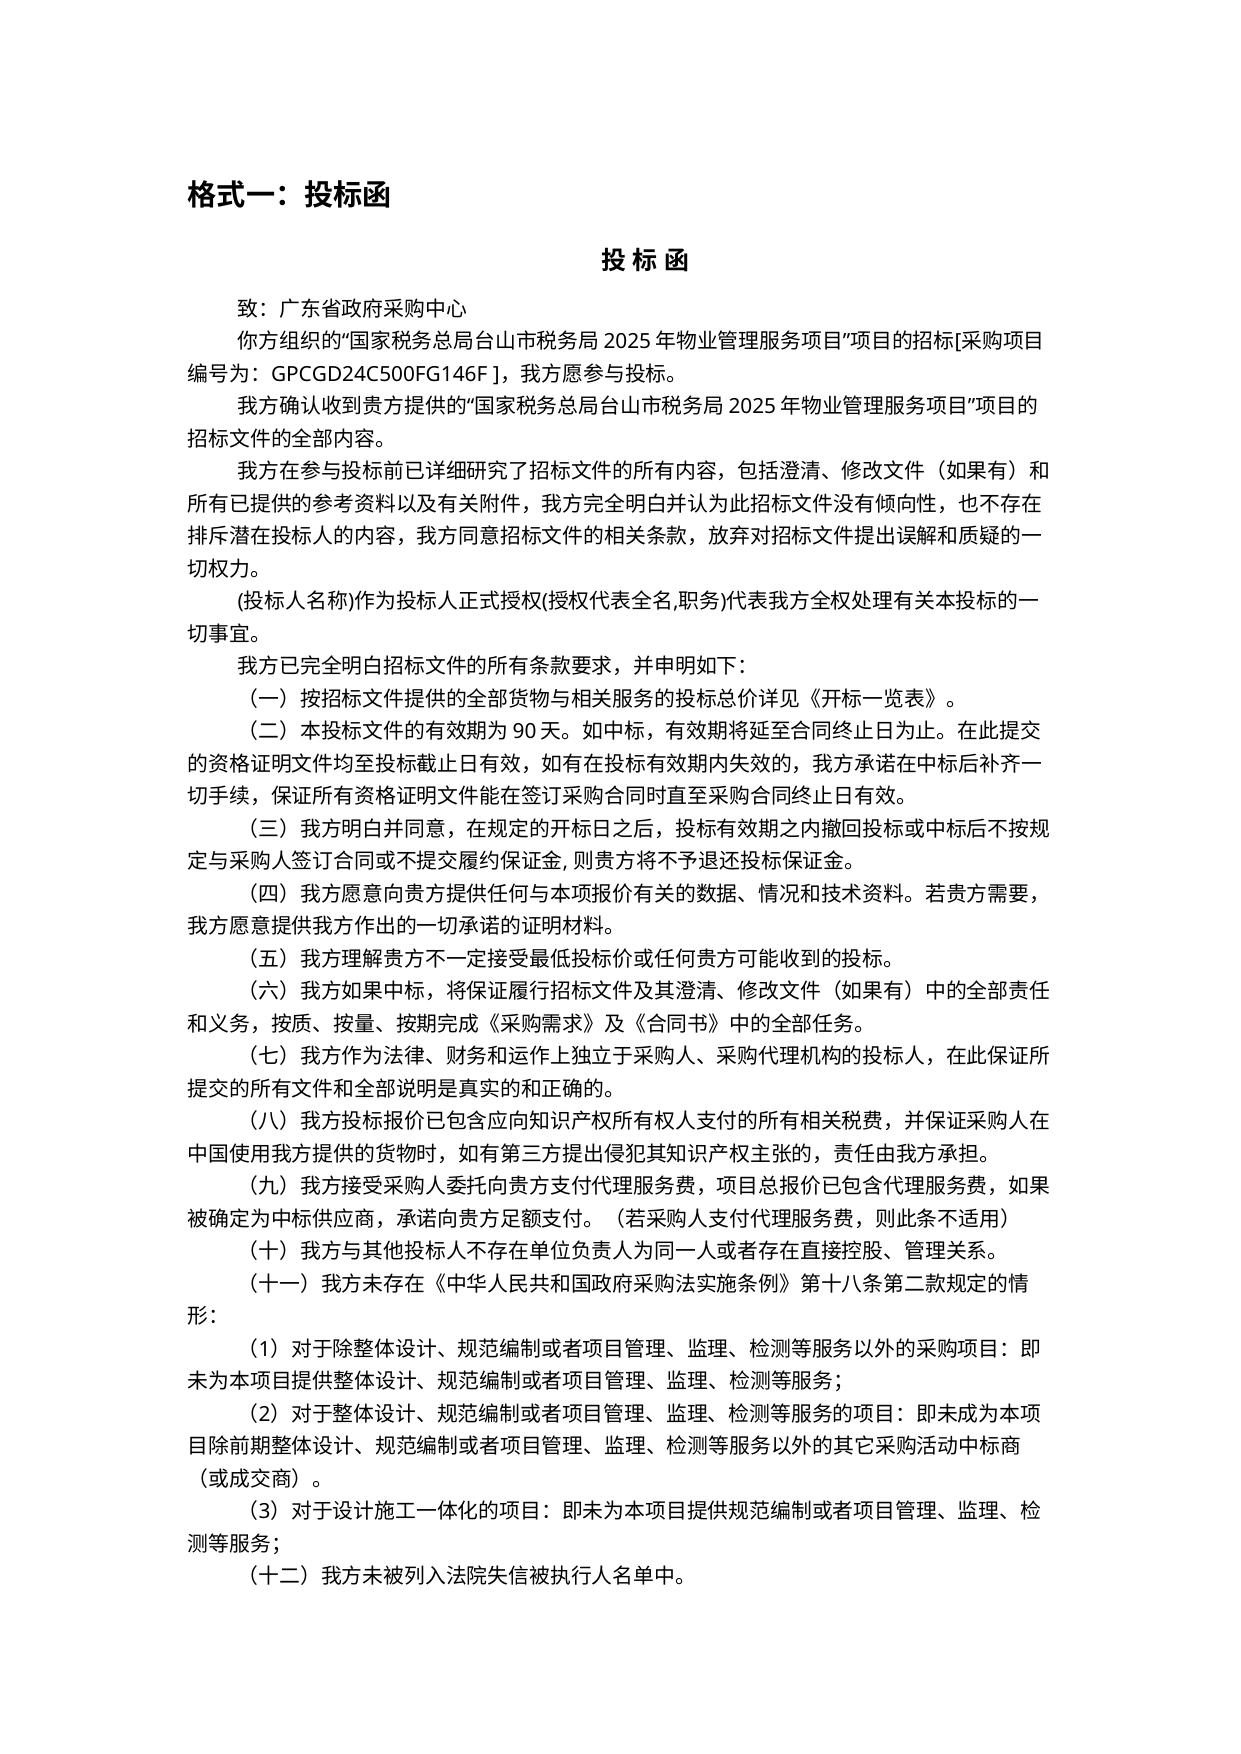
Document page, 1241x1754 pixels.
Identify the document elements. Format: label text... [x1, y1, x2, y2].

text （五）我方理解贵方不一定接受最低投标价或任何贵方可能收到的投标。 [187, 942, 1053, 974]
text 投 标 函 [187, 227, 1053, 292]
text 格式一：投标函 [187, 162, 1053, 227]
text （十）我方与其他投标人不存在单位负责人为同一人或者存在直接控股、管理关系。 [187, 1234, 1053, 1267]
text (投标人名称)作为投标人正式授权(授权代表全名,职务)代表我方全权处理有关本投标的一切事宜。 [187, 584, 1053, 649]
text （七）我方作为法律、财务和运作上独立于采购人、采购代理机构的投标人，在此保证所提交的所有文件和全部说明是真实的和正确的。 [187, 1039, 1053, 1104]
text 你方组织的“国家税务总局台山市税务局2025年物业管理服务项目”项目的招标[采购项目编号为：GPCGD24C500FG146F ]，我方愿参与投标。 [187, 324, 1053, 389]
text （十二）我方未被列入法院失信被执行人名单中。 [187, 1559, 1053, 1592]
text 我方确认收到贵方提供的“国家税务总局台山市税务局2025年物业管理服务项目”项目的招标文件的全部内容。 [187, 389, 1053, 454]
text （六）我方如果中标，将保证履行招标文件及其澄清、修改文件（如果有）中的全部责任和义务，按质、按量、按期完成《采购需求》及《合同书》中的全部任务。 [187, 974, 1053, 1039]
text （十一）我方未存在《中华人民共和国政府采购法实施条例》第十八条第二款规定的情形： [187, 1267, 1053, 1332]
text （3）对于设计施工一体化的项目：即未为本项目提供规范编制或者项目管理、监理、检测等服务； [187, 1494, 1053, 1559]
text 致：广东省政府采购中心 [187, 292, 1053, 324]
text （四）我方愿意向贵方提供任何与本项报价有关的数据、情况和技术资料。若贵方需要，我方愿意提供我方作出的一切承诺的证明材料。 [187, 877, 1053, 942]
text （三）我方明白并同意，在规定的开标日之后，投标有效期之内撤回投标或中标后不按规定与采购人签订合同或不提交履约保证金, 则贵方将不予退还投标保证金。 [187, 812, 1053, 877]
text 我方已完全明白招标文件的所有条款要求，并申明如下： [187, 649, 1053, 682]
text （二）本投标文件的有效期为90天。如中标，有效期将延至合同终止日为止。在此提交的资格证明文件均至投标截止日有效，如有在投标有效期内失效的，我方承诺在中标后补齐一切手续，保证所有资格证明文件能在签订采购合同时直至采购合同终止日有效。 [187, 714, 1053, 812]
text （1）对于除整体设计、规范编制或者项目管理、监理、检测等服务以外的采购项目：即未为本项目提供整体设计、规范编制或者项目管理、监理、检测等服务； [187, 1332, 1053, 1397]
text （2）对于整体设计、规范编制或者项目管理、监理、检测等服务的项目：即未成为本项目除前期整体设计、规范编制或者项目管理、监理、检测等服务以外的其它采购活动中标商（或成交商）。 [187, 1397, 1053, 1494]
text （一）按招标文件提供的全部货物与相关服务的投标总价详见《开标一览表》。 [187, 682, 1053, 714]
text （八）我方投标报价已包含应向知识产权所有权人支付的所有相关税费，并保证采购人在中国使用我方提供的货物时，如有第三方提出侵犯其知识产权主张的，责任由我方承担。 [187, 1104, 1053, 1169]
text 我方在参与投标前已详细研究了招标文件的所有内容，包括澄清、修改文件（如果有）和所有已提供的参考资料以及有关附件，我方完全明白并认为此招标文件没有倾向性，也不存在排斥潜在投标人的内容，我方同意招标文件的相关条款，放弃对招标文件提出误解和质疑的一切权力。 [187, 454, 1053, 584]
text （九）我方接受采购人委托向贵方支付代理服务费，项目总报价已包含代理服务费，如果被确定为中标供应商，承诺向贵方足额支付。（若采购人支付代理服务费，则此条不适用） [187, 1169, 1053, 1234]
